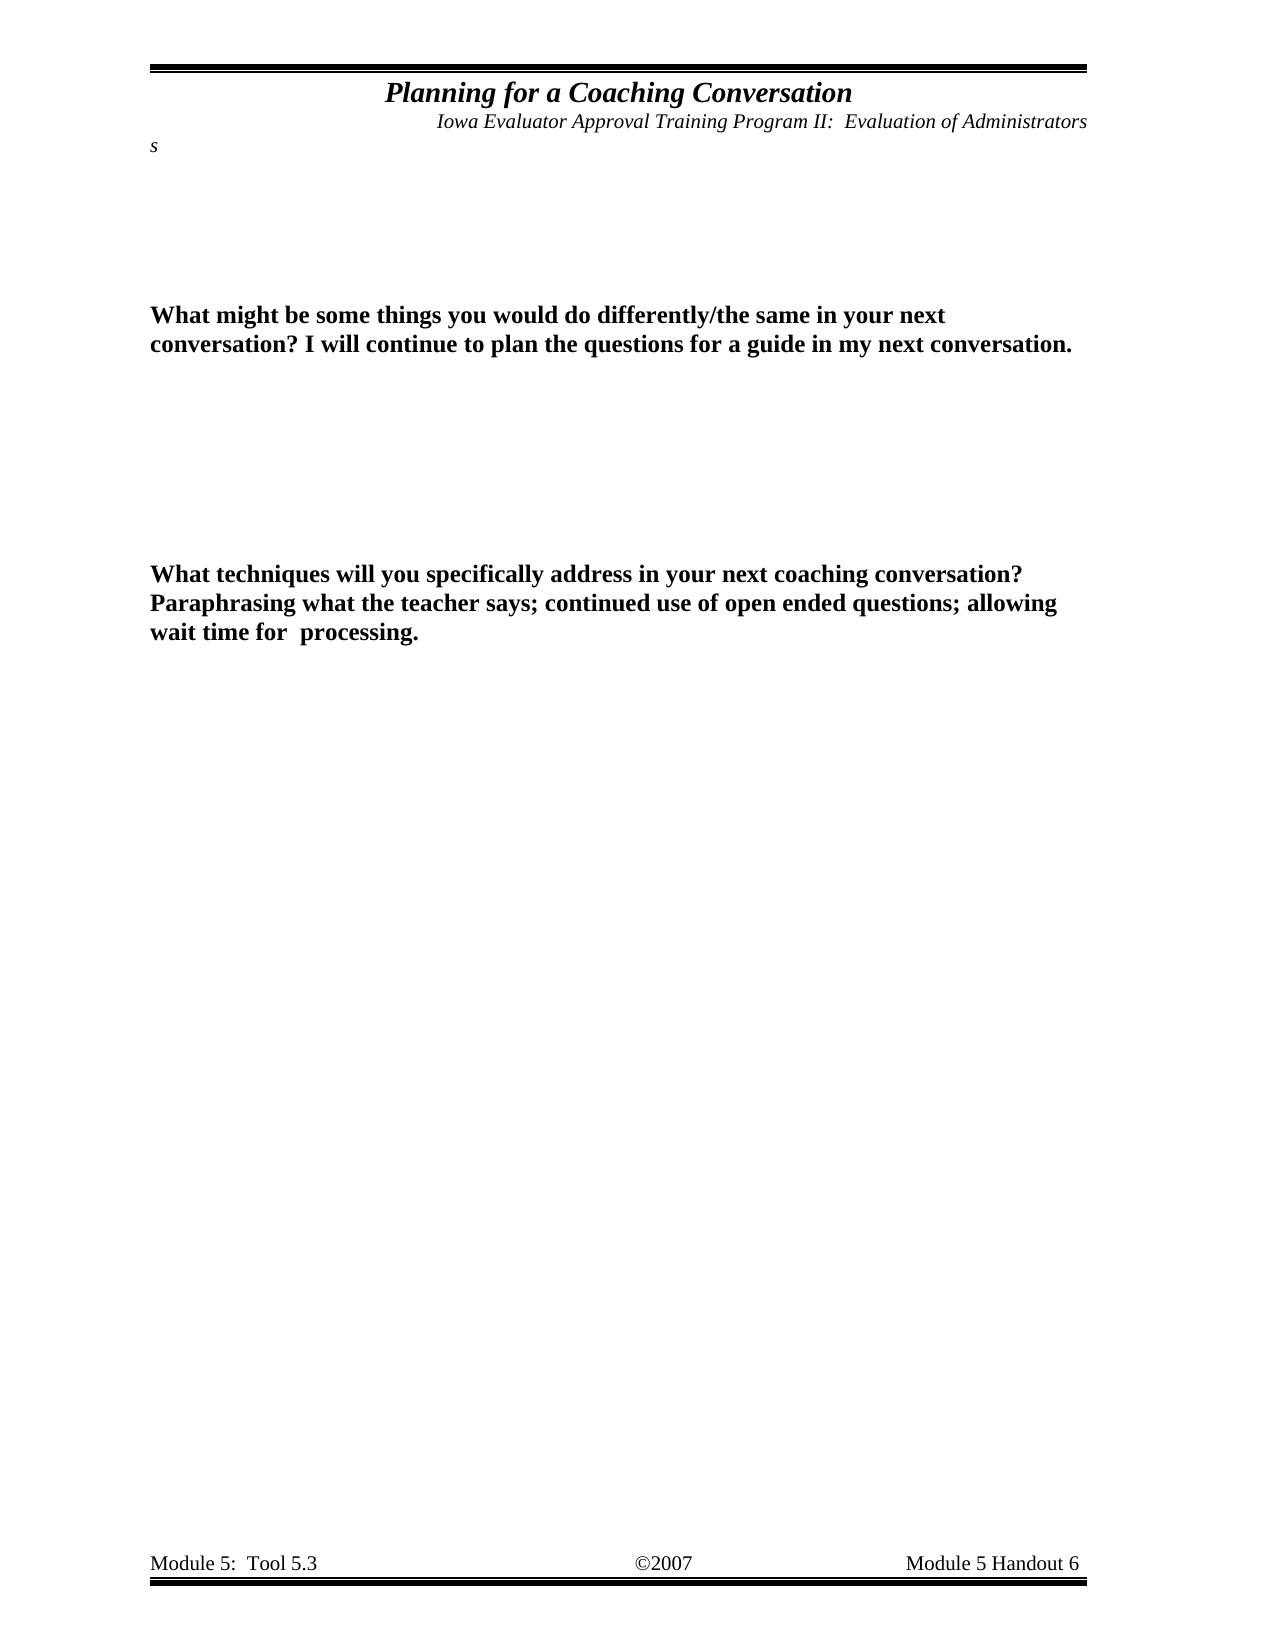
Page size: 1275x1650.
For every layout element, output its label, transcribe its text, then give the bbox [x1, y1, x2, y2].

text What techniques will you specifically address in your next coaching conversation? [150, 559, 1087, 588]
text Paraphrasing what the teacher says; continued use of open ended questions; allowing wait time for processing. [150, 588, 1087, 645]
text What might be some things you would do differently/the same in your next conversation? I will continue to plan the questions for a guide in my next conversation. [150, 300, 1087, 358]
